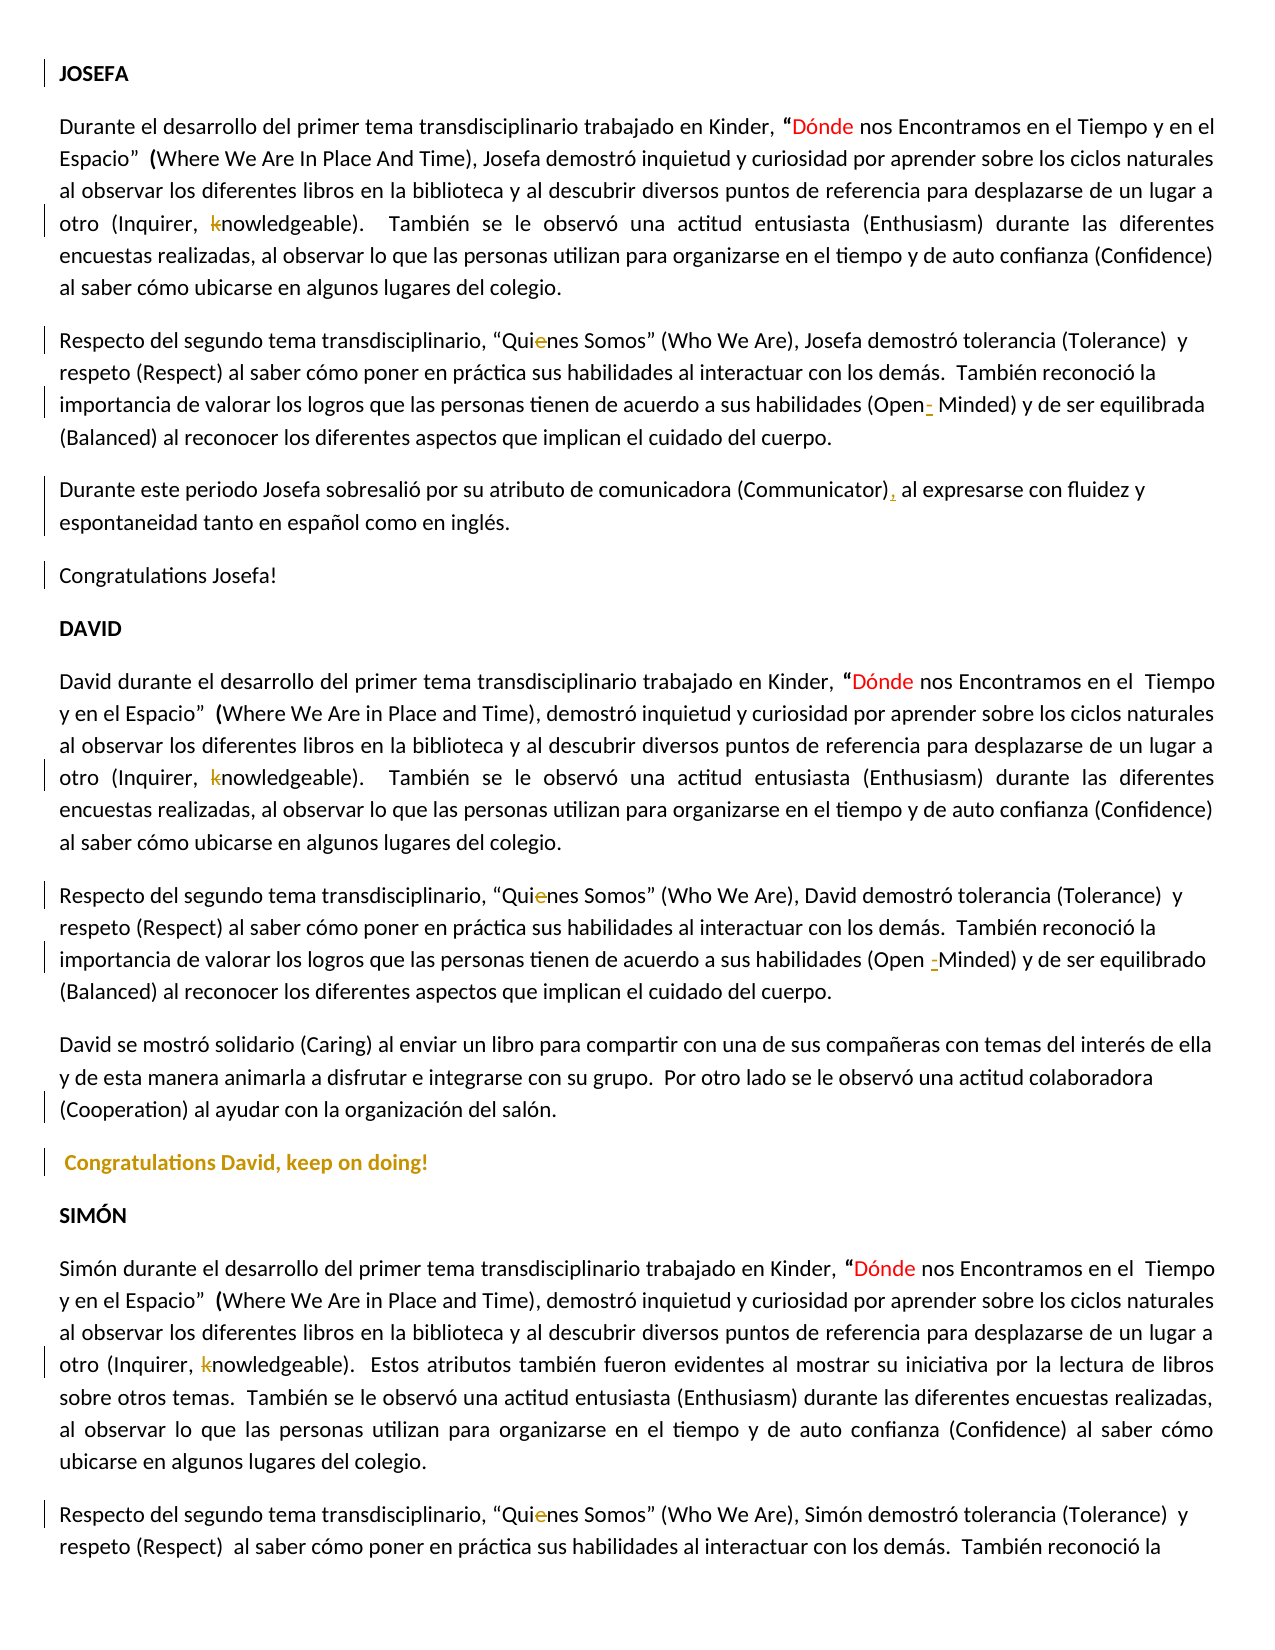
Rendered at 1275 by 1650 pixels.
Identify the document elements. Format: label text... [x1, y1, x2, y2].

text Durante el desarrollo del primer tema transdisciplinario trabajado en Kinder, “Dónde nos Encontramos en el Tiempo y en el Espacio” (Where We Are In Place And Time), Josefa demostró inquietud y curiosidad por aprender sobre los ciclos naturales al observar los diferentes libros en la biblioteca y al descubrir diversos puntos de referencia para desplazarse de un lugar a otro (Inquirer, nowledgeable). También se le observó una actitud entusiasta (Enthusiasm) durante las diferentes encuestas realizadas, al observar lo que las personas utilizan para organizarse en el tiempo y de auto confianza (Confidence) al saber cómo ubicarse en algunos lugares del colegio. [59, 112, 1216, 301]
text Congratulations David, keep on doing! [59, 1148, 1216, 1176]
text SIMÓN [59, 1201, 1216, 1229]
text Simón durante el desarrollo del primer tema transdisciplinario trabajado en Kinder, “Dónde nos Encontramos en el Tiempo y en el Espacio” (Where We Are in Place and Time), demostró inquietud y curiosidad por aprender sobre los ciclos naturales al observar los diferentes libros en la biblioteca y al descubrir diversos puntos de referencia para desplazarse de un lugar a otro (Inquirer, nowledgeable). Estos atributos también fueron evidentes al mostrar su iniciativa por la lectura de libros sobre otros temas. También se le observó una actitud entusiasta (Enthusiasm) durante las diferentes encuestas realizadas, al observar lo que las personas utilizan para organizarse en el tiempo y de auto confianza (Confidence) al saber cómo ubicarse en algunos lugares del colegio. [59, 1254, 1216, 1475]
text Respecto del segundo tema transdisciplinario, “Quines Somos” (Who We Are), Josefa demostró tolerancia (Tolerance) y respeto (Respect) al saber cómo poner en práctica sus habilidades al interactuar con los demás. También reconoció la importancia de valorar los logros que las personas tienen de acuerdo a sus habilidades (Open Minded) y de ser equilibrada (Balanced) al reconocer los diferentes aspectos que implican el cuidado del cuerpo. [59, 326, 1216, 451]
text JOSEFA [59, 59, 1216, 87]
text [59, 1500, 1216, 1560]
text David durante el desarrollo del primer tema transdisciplinario trabajado en Kinder, “Dónde nos Encontramos en el Tiempo y en el Espacio” (Where We Are in Place and Time), demostró inquietud y curiosidad por aprender sobre los ciclos naturales al observar los diferentes libros en la biblioteca y al descubrir diversos puntos de referencia para desplazarse de un lugar a otro (Inquirer, nowledgeable). También se le observó una actitud entusiasta (Enthusiasm) durante las diferentes encuestas realizadas, al observar lo que las personas utilizan para organizarse en el tiempo y de auto confianza (Confidence) al saber cómo ubicarse en algunos lugares del colegio. [59, 667, 1216, 856]
text Congratulations Josefa! [59, 561, 1216, 589]
text Durante este periodo Josefa sobresalió por su atributo de comunicadora (Communicator) al expresarse con fluidez y espontaneidad tanto en español como en inglés. [59, 476, 1216, 536]
text David se mostró solidario (Caring) al enviar un libro para compartir con una de sus compañeras con temas del interés de ella y de esta manera animarla a disfrutar e integrarse con su grupo. Por otro lado se le observó una actitud colaboradora (Cooperation) al ayudar con la organización del salón. [59, 1030, 1216, 1123]
text DAVID [59, 614, 1216, 642]
text Respecto del segundo tema transdisciplinario, “Quines Somos” (Who We Are), David demostró tolerancia (Tolerance) y respeto (Respect) al saber cómo poner en práctica sus habilidades al interactuar con los demás. También reconoció la importancia de valorar los logros que las personas tienen de acuerdo a sus habilidades (Open Minded) y de ser equilibrado (Balanced) al reconocer los diferentes aspectos que implican el cuidado del cuerpo. [59, 881, 1216, 1005]
